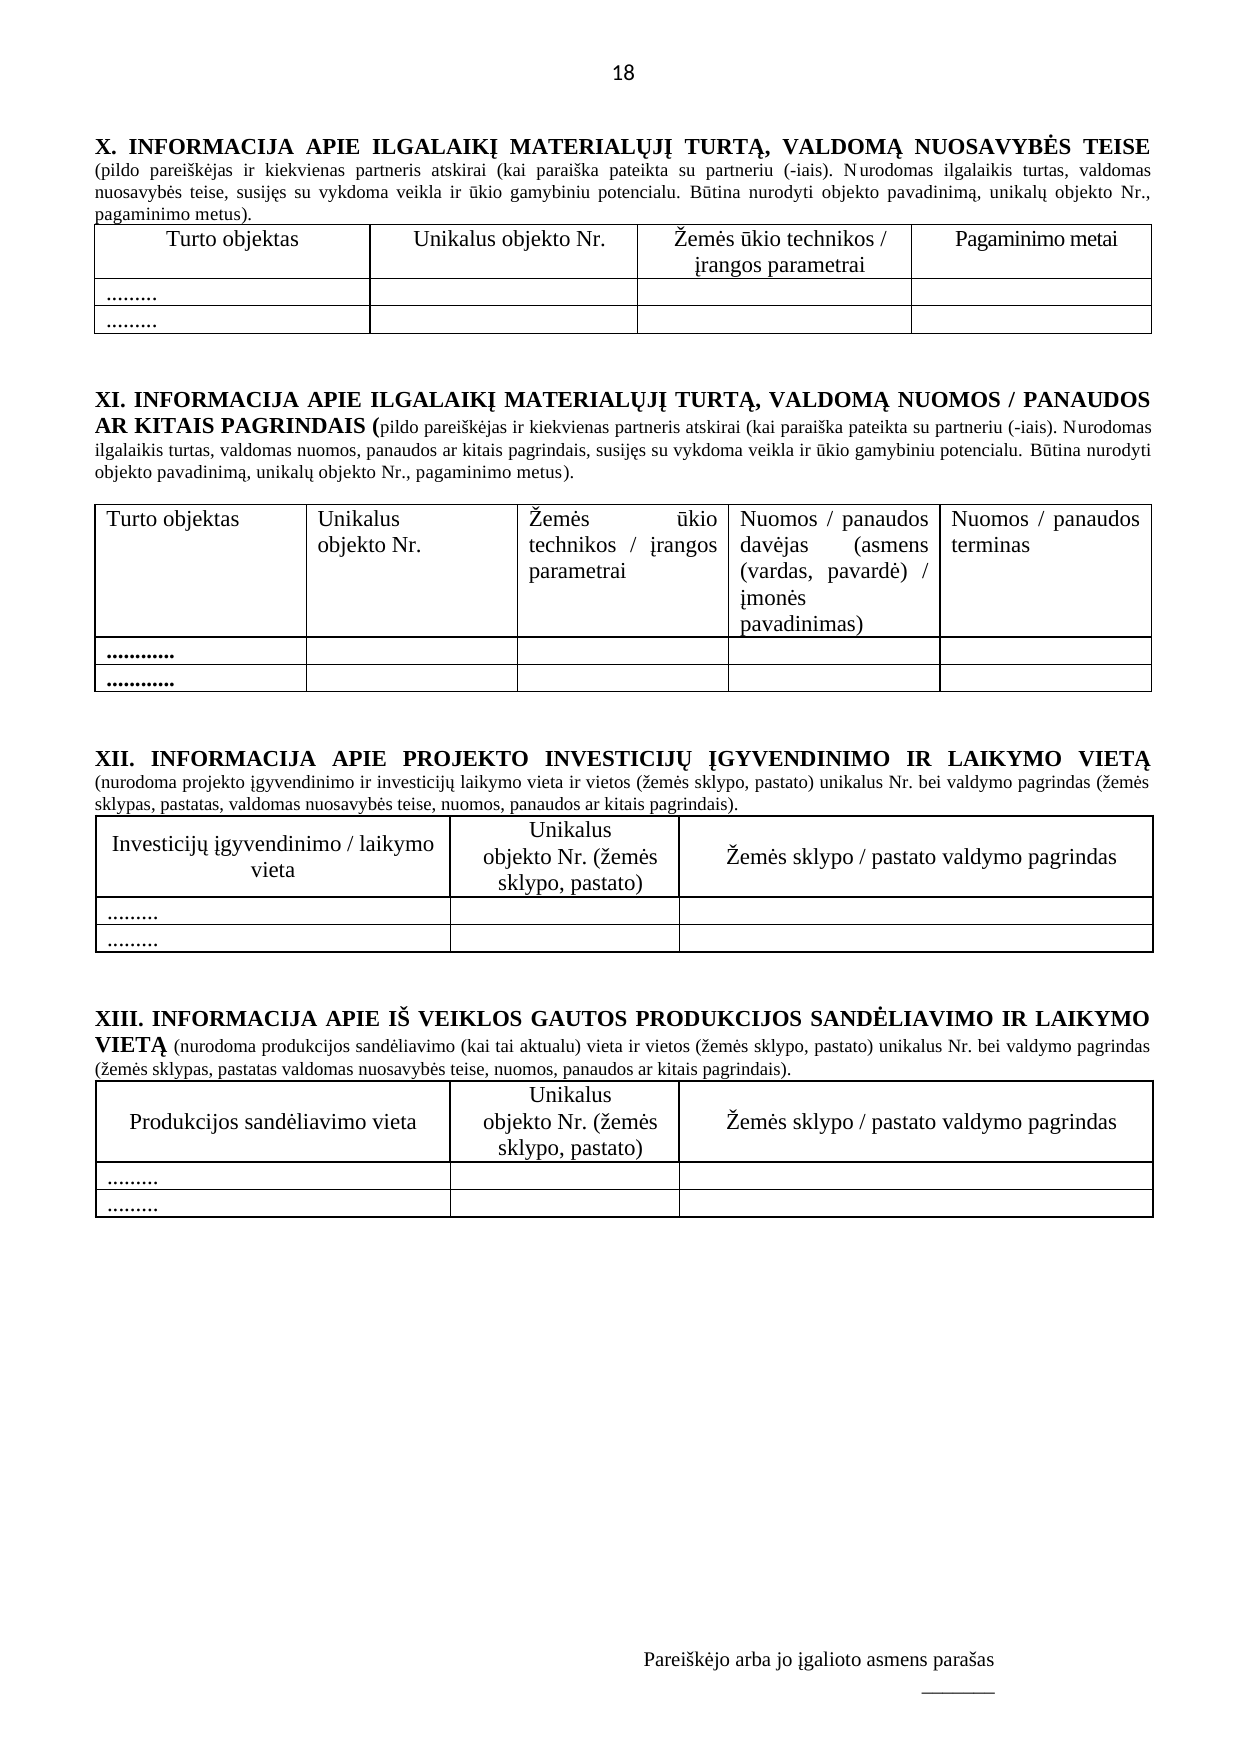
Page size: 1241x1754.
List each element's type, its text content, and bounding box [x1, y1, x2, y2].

text X. INFORMACIJA APIE ILGALAIKĮ MATERIALŲJĮ TURTĄ, VALDOMĄ NUOSAVYBĖS TEISE (pildo pareiškėjas ir kiekvienas partneris atskirai (kai paraiška pateikta su partneriu (-iais). Nurodomas ilgalaikis turtas, valdomas nuosavybės teise, susijęs su vykdoma veikla ir ūkio gamybiniu potencialu. Būtina nurodyti objekto pavadinimą, unikalų objekto Nr., pagaminimo metus). [94, 133, 1152, 224]
table_cell [451, 925, 679, 951]
text XII. INFORMACIJA APIE PROJEKTO INVESTICIJŲ ĮGYVENDINIMO IR LAIKYMO VIETĄ (nurodoma projekto įgyvendinimo ir investicijų laikymo vieta ir vietos (žemės sklypo, pastato) unikalus Nr. bei valdymo pagrindas (žemės sklypas, pastatas, valdomas nuosavybės teise, nuomos, panaudos ar kitais pagrindais). [94, 745, 1152, 814]
table_header Unikalus objekto Nr. (žemės sklypo, pastato) [451, 817, 678, 896]
table_header Žemės sklypo / pastato valdymo pagrindas [680, 1082, 1152, 1161]
table_header Žemės ūkio technikos / įrangos parametrai [518, 505, 728, 636]
table_cell ......... [95, 306, 369, 332]
table_header Unikalus objekto Nr. [307, 505, 517, 636]
table_cell [451, 1190, 679, 1216]
table_cell [680, 1163, 1152, 1189]
table_cell [371, 279, 637, 305]
table_header Žemės ūkio technikos / įrangos parametrai [638, 225, 911, 278]
table_cell [941, 638, 1151, 664]
table_header Unikalus objekto Nr. [371, 225, 637, 278]
table_header Produkcijos sandėliavimo vieta [97, 1082, 449, 1161]
table_header Investicijų įgyvendinimo / laikymo vieta [97, 817, 449, 896]
table_cell [638, 306, 911, 332]
text XI. INFORMACIJA APIE ILGALAIKĮ MATERIALŲJĮ TURTĄ, VALDOMĄ NUOMOS / PANAUDOS AR KITAIS PAGRINDAIS (pildo pareiškėjas ir kiekvienas partneris atskirai (kai paraiška pateikta su partneriu (-iais). Nurodomas ilgalaikis turtas, valdomas nuomos, panaudos ar kitais pagrindais, susijęs su vykdoma veikla ir ūkio gamybiniu potencialu. Būtina nurodyti objekto pavadinimą, unikalų objekto Nr., pagaminimo metus). [94, 386, 1152, 482]
table_header Žemės sklypo / pastato valdymo pagrindas [680, 817, 1152, 896]
table_cell [729, 665, 939, 691]
table_cell [680, 898, 1152, 924]
table_cell [912, 306, 1151, 332]
table_header Pagaminimo metai [912, 225, 1151, 278]
table_cell [912, 279, 1151, 305]
table_cell [680, 1190, 1152, 1216]
table_cell [518, 665, 728, 691]
table_header Turto objektas [96, 505, 306, 636]
table_cell [451, 898, 679, 924]
table_header Turto objektas [95, 225, 369, 278]
table_cell [638, 279, 911, 305]
table_cell ......... [97, 1163, 450, 1189]
table_cell [729, 638, 939, 664]
table_header Unikalus objekto Nr. (žemės sklypo, pastato) [451, 1082, 678, 1161]
table_cell ......... [97, 925, 450, 951]
table_cell [371, 306, 637, 332]
table_cell [680, 925, 1152, 951]
table_cell [451, 1163, 679, 1189]
table_cell ............ [96, 665, 306, 691]
table_cell [307, 665, 517, 691]
table_header Nuomos / panaudos terminas [941, 505, 1151, 636]
table_cell ......... [95, 279, 369, 305]
table_cell [941, 665, 1151, 691]
table_cell [307, 638, 517, 664]
text XIII. INFORMACIJA APIE IŠ VEIKLOS GAUTOS PRODUKCIJOS SANDĖLIAVIMO IR LAIKYMO VIETĄ (nurodoma produkcijos sandėliavimo (kai tai aktualu) vieta ir vietos (žemės sklypo, pastato) unikalus Nr. bei valdymo pagrindas (žemės sklypas, pastatas valdomas nuosavybės teise, nuomos, panaudos ar kitais pagrindais). [94, 1005, 1152, 1079]
table_cell ............ [96, 638, 306, 664]
table_header Nuomos / panaudos davėjas (asmens (vardas, pavardė) / įmonės pavadinimas) [729, 505, 939, 636]
table_cell [518, 638, 728, 664]
table_cell ......... [97, 898, 450, 924]
table_cell ......... [97, 1190, 450, 1216]
